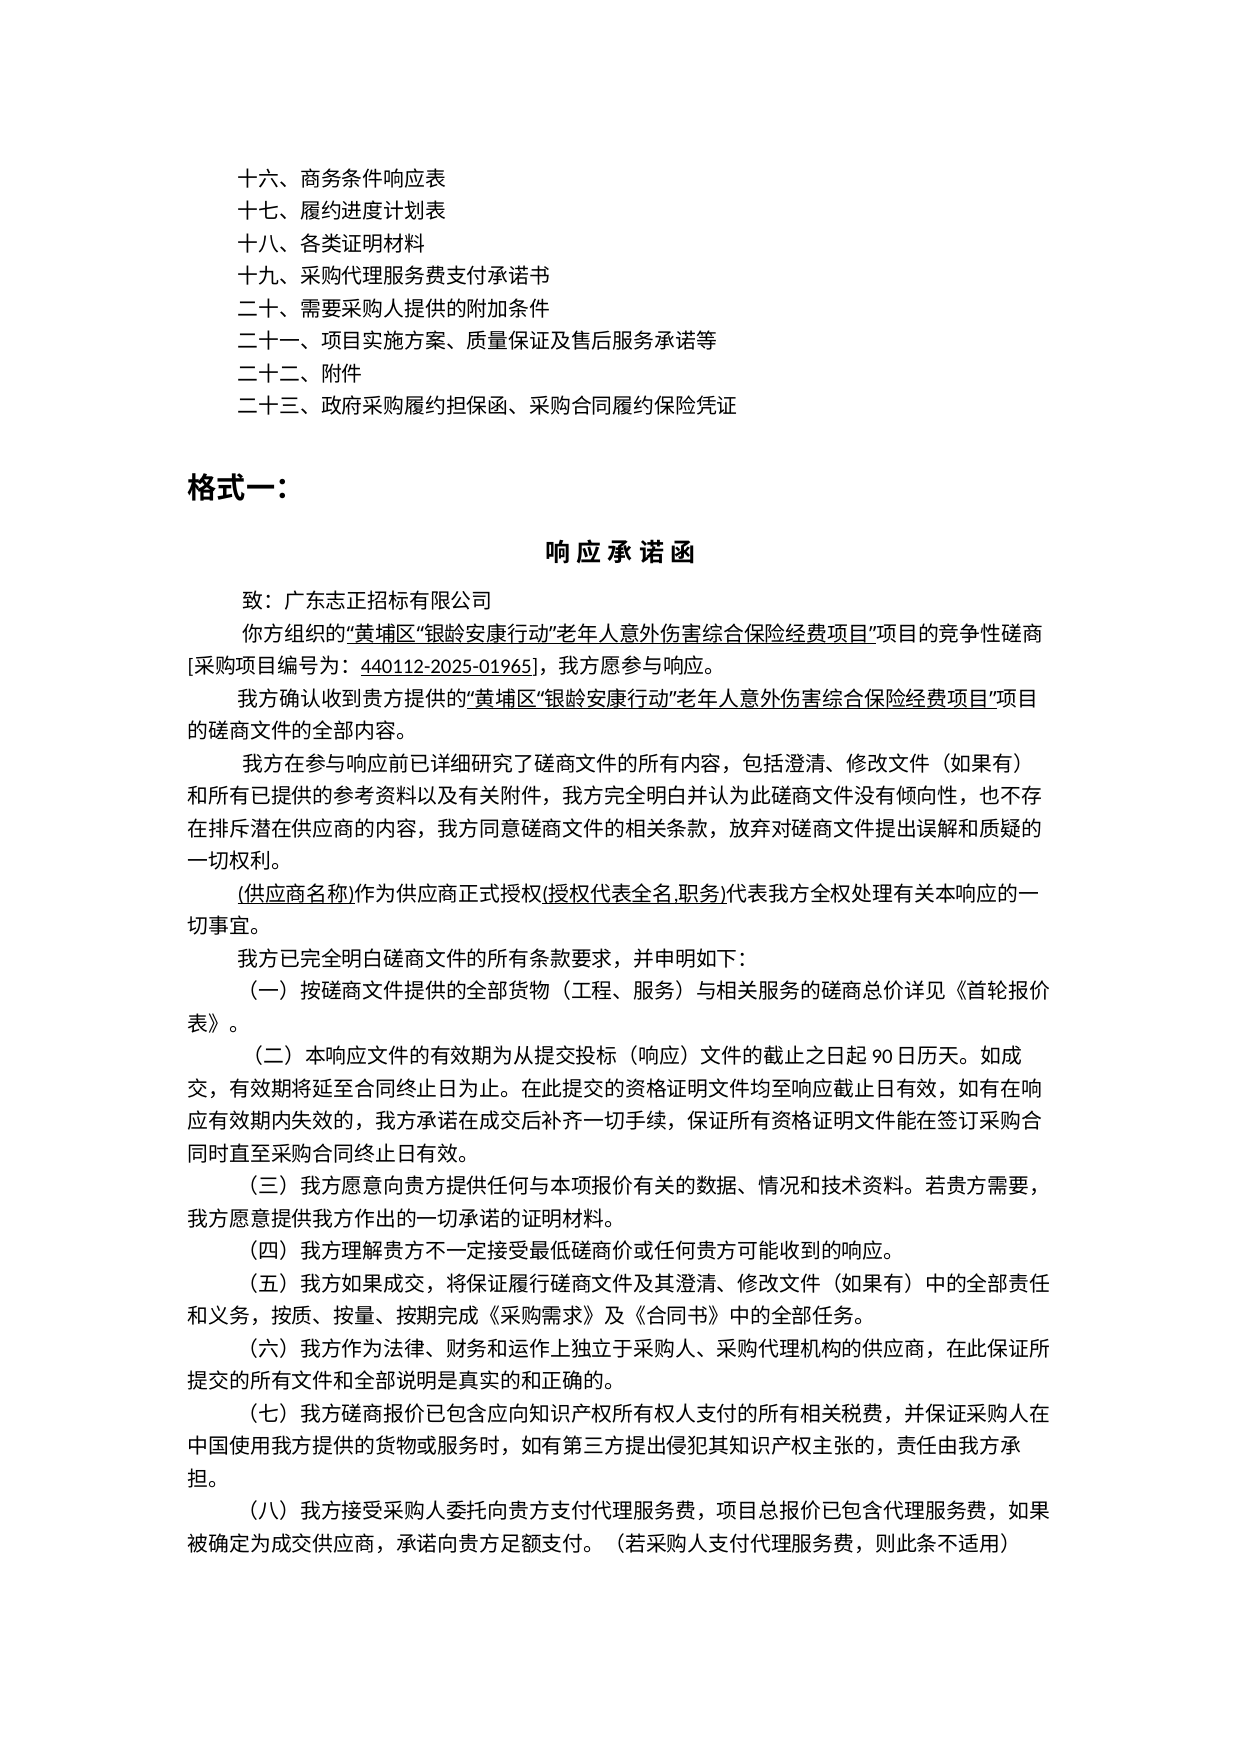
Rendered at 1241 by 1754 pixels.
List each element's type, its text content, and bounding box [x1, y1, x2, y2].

text 十九、采购代理服务费支付承诺书 [187, 259, 1053, 292]
text （八）我方接受采购人委托向贵方支付代理服务费，项目总报价已包含代理服务费，如果被确定为成交供应商，承诺向贵方足额支付。（若采购人支付代理服务费，则此条不适用） [187, 1494, 1053, 1559]
text 十七、履约进度计划表 [187, 194, 1053, 227]
text 我方确认收到贵方提供的“黄埔区“银龄安康行动”老年人意外伤害综合保险经费项目”项目的磋商文件的全部内容。 [187, 682, 1053, 747]
text (供应商名称)作为供应商正式授权(授权代表全名,职务)代表我方全权处理有关本响应的一切事宜。 [187, 877, 1053, 942]
text 我方在参与响应前已详细研究了磋商文件的所有内容，包括澄清、修改文件（如果有）和所有已提供的参考资料以及有关附件，我方完全明白并认为此磋商文件没有倾向性，也不存在排斥潜在供应商的内容，我方同意磋商文件的相关条款，放弃对磋商文件提出误解和质疑的一切权利。 [187, 747, 1053, 877]
text （六）我方作为法律、财务和运作上独立于采购人、采购代理机构的供应商，在此保证所提交的所有文件和全部说明是真实的和正确的。 [187, 1332, 1053, 1397]
text （三）我方愿意向贵方提供任何与本项报价有关的数据、情况和技术资料。若贵方需要，我方愿意提供我方作出的一切承诺的证明材料。 [187, 1169, 1053, 1234]
text 二十一、项目实施方案、质量保证及售后服务承诺等 [187, 324, 1053, 357]
text 格式一： [187, 454, 1053, 519]
text （二）本响应文件的有效期为从提交投标（响应）文件的截止之日起90日历天。如成交，有效期将延至合同终止日为止。在此提交的资格证明文件均至响应截止日有效，如有在响应有效期内失效的，我方承诺在成交后补齐一切手续，保证所有资格证明文件能在签订采购合同时直至采购合同终止日有效。 [187, 1039, 1053, 1169]
text 二十二、附件 [187, 357, 1053, 389]
text 二十三、政府采购履约担保函、采购合同履约保险凭证 [187, 389, 1053, 422]
text （五）我方如果成交，将保证履行磋商文件及其澄清、修改文件（如果有）中的全部责任和义务，按质、按量、按期完成《采购需求》及《合同书》中的全部任务。 [187, 1267, 1053, 1332]
text 响 应 承 诺 函 [187, 519, 1053, 584]
text （一）按磋商文件提供的全部货物（工程、服务）与相关服务的磋商总价详见《首轮报价表》。 [187, 974, 1053, 1039]
text （七）我方磋商报价已包含应向知识产权所有权人支付的所有相关税费，并保证采购人在中国使用我方提供的货物或服务时，如有第三方提出侵犯其知识产权主张的，责任由我方承担。 [187, 1397, 1053, 1494]
text 十八、各类证明材料 [187, 227, 1053, 259]
text 致：广东志正招标有限公司 [187, 584, 1053, 617]
text 你方组织的“黄埔区“银龄安康行动”老年人意外伤害综合保险经费项目”项目的竞争性磋商[采购项目编号为：440112-2025-01965]，我方愿参与响应。 [187, 617, 1053, 682]
text 十六、商务条件响应表 [187, 162, 1053, 194]
text 二十、需要采购人提供的附加条件 [187, 292, 1053, 324]
text （四）我方理解贵方不一定接受最低磋商价或任何贵方可能收到的响应。 [187, 1234, 1053, 1267]
text 我方已完全明白磋商文件的所有条款要求，并申明如下： [187, 942, 1053, 974]
